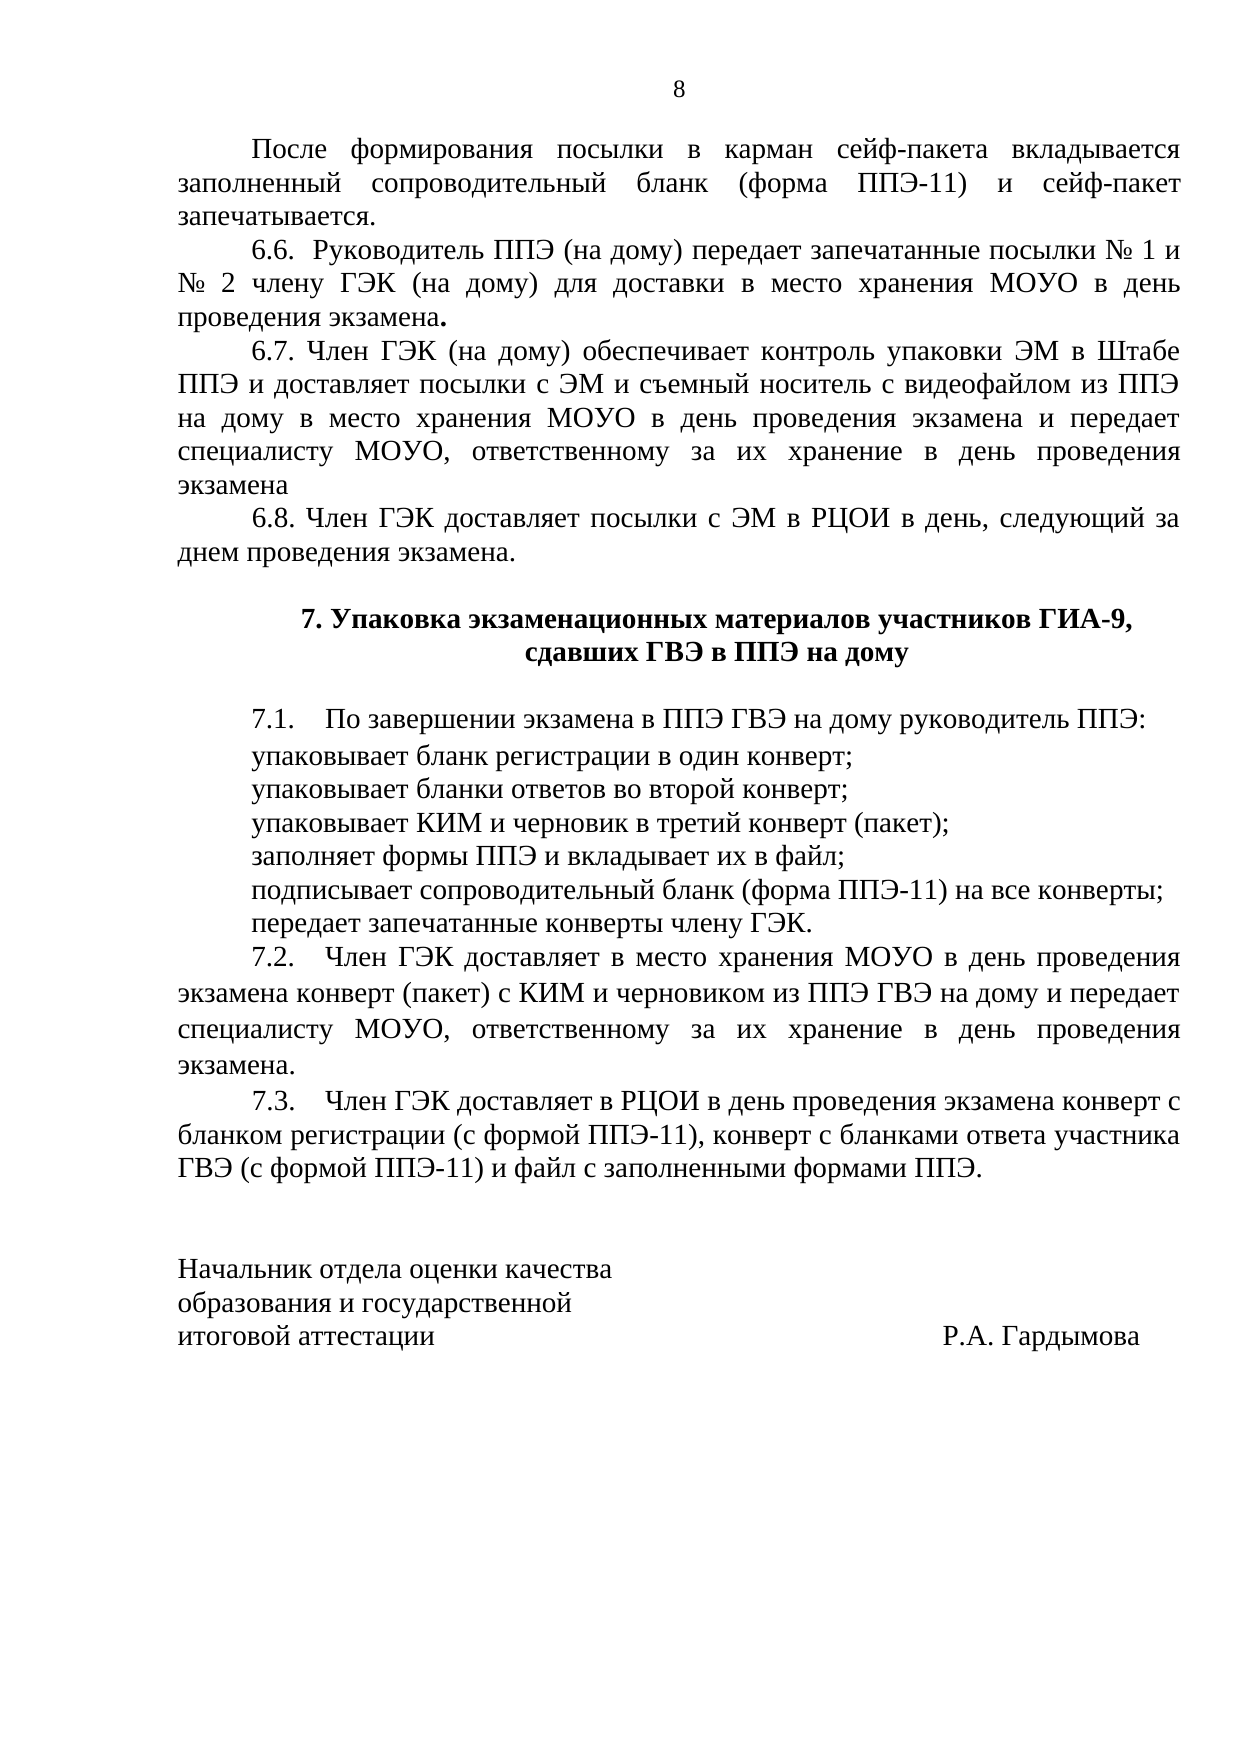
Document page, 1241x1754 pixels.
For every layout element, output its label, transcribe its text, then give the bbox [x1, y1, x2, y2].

list По завершении экзамена в ППЭ ГВЭ на дому руководитель ППЭ: [177, 702, 1181, 735]
text 7. Упаковка экзаменационных материалов участников ГИА-9, [252, 601, 1181, 634]
list упаковывает КИМ и черновик в третий конверт (пакет); [177, 805, 1181, 838]
text 6.7. Член ГЭК (на дому) обеспечивает контроль упаковки ЭМ в Штабе ППЭ и доставляет посылки с ЭМ и съемный носитель с видеофайлом из ППЭ на дому в место хранения МОУО в день проведения экзамена и передает специалисту МОУО, ответственному за их хранение в день проведения экзамена [177, 333, 1181, 500]
list упаковывает бланк регистрации в один конверт; [177, 738, 1181, 771]
list Член ГЭК доставляет в место хранения МОУО в день проведения экзамена конверт (пакет) с КИМ и черновиком из ППЭ ГВЭ на дому и передает специалисту МОУО, ответственному за их хранение в день проведения экзамена. [177, 939, 1181, 1081]
list сдавших ГВЭ в ППЭ на дому [177, 634, 1181, 668]
text Начальник отдела оценки качества [177, 1251, 1181, 1285]
list Член ГЭК доставляет в РЦОИ в день проведения экзамена конверт с бланком регистрации (с формой ППЭ-11), конверт с бланками ответа участника ГВЭ (с формой ППЭ-11) и файл с заполненными формами ППЭ. [177, 1083, 1181, 1184]
text После формирования посылки в карман сейф-пакета вкладывается заполненный сопроводительный бланк (форма ППЭ-11) и сейф-пакет запечатывается. [177, 131, 1181, 232]
list подписывает сопроводительный бланк (форма ППЭ-11) на все конверты; [177, 872, 1181, 905]
list передает запечатанные конверты члену ГЭК. [177, 905, 1181, 939]
list упаковывает бланки ответов во второй конверт; [177, 771, 1181, 805]
list заполняет формы ППЭ и вкладывает их в файл; [177, 838, 1181, 872]
list 6.8. Член ГЭК доставляет посылки с ЭМ в РЦОИ в день, следующий за днем проведения экзамена. [177, 500, 1181, 567]
text итоговой аттестации Р.А. Гардымова [177, 1318, 1181, 1352]
text 6.6. Руководитель ППЭ (на дому) передает запечатанные посылки № 1 и № 2 члену ГЭК (на дому) для доставки в место хранения МОУО в день проведения экзамена. [177, 232, 1181, 333]
text образования и государственной [177, 1285, 1181, 1318]
